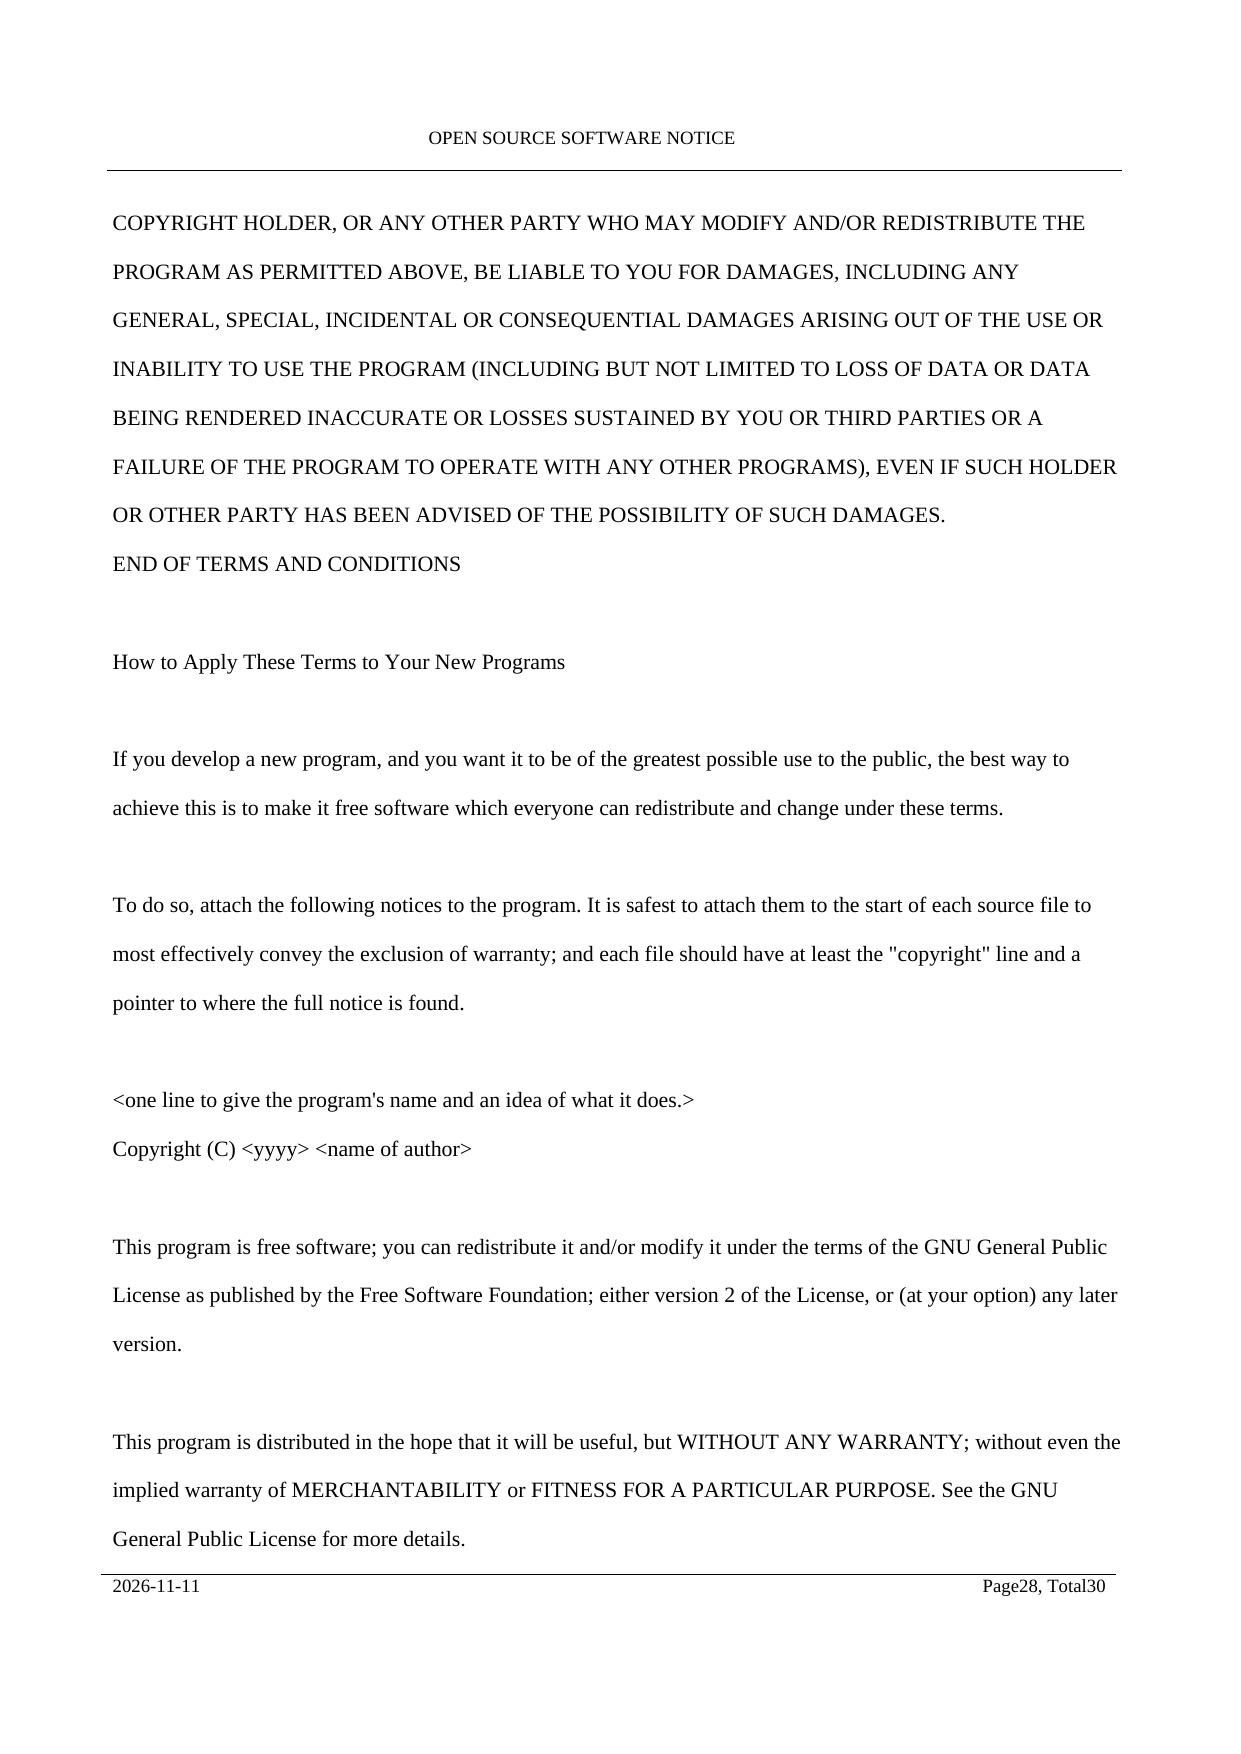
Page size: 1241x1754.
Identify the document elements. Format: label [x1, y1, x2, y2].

text [112, 206, 1128, 1555]
